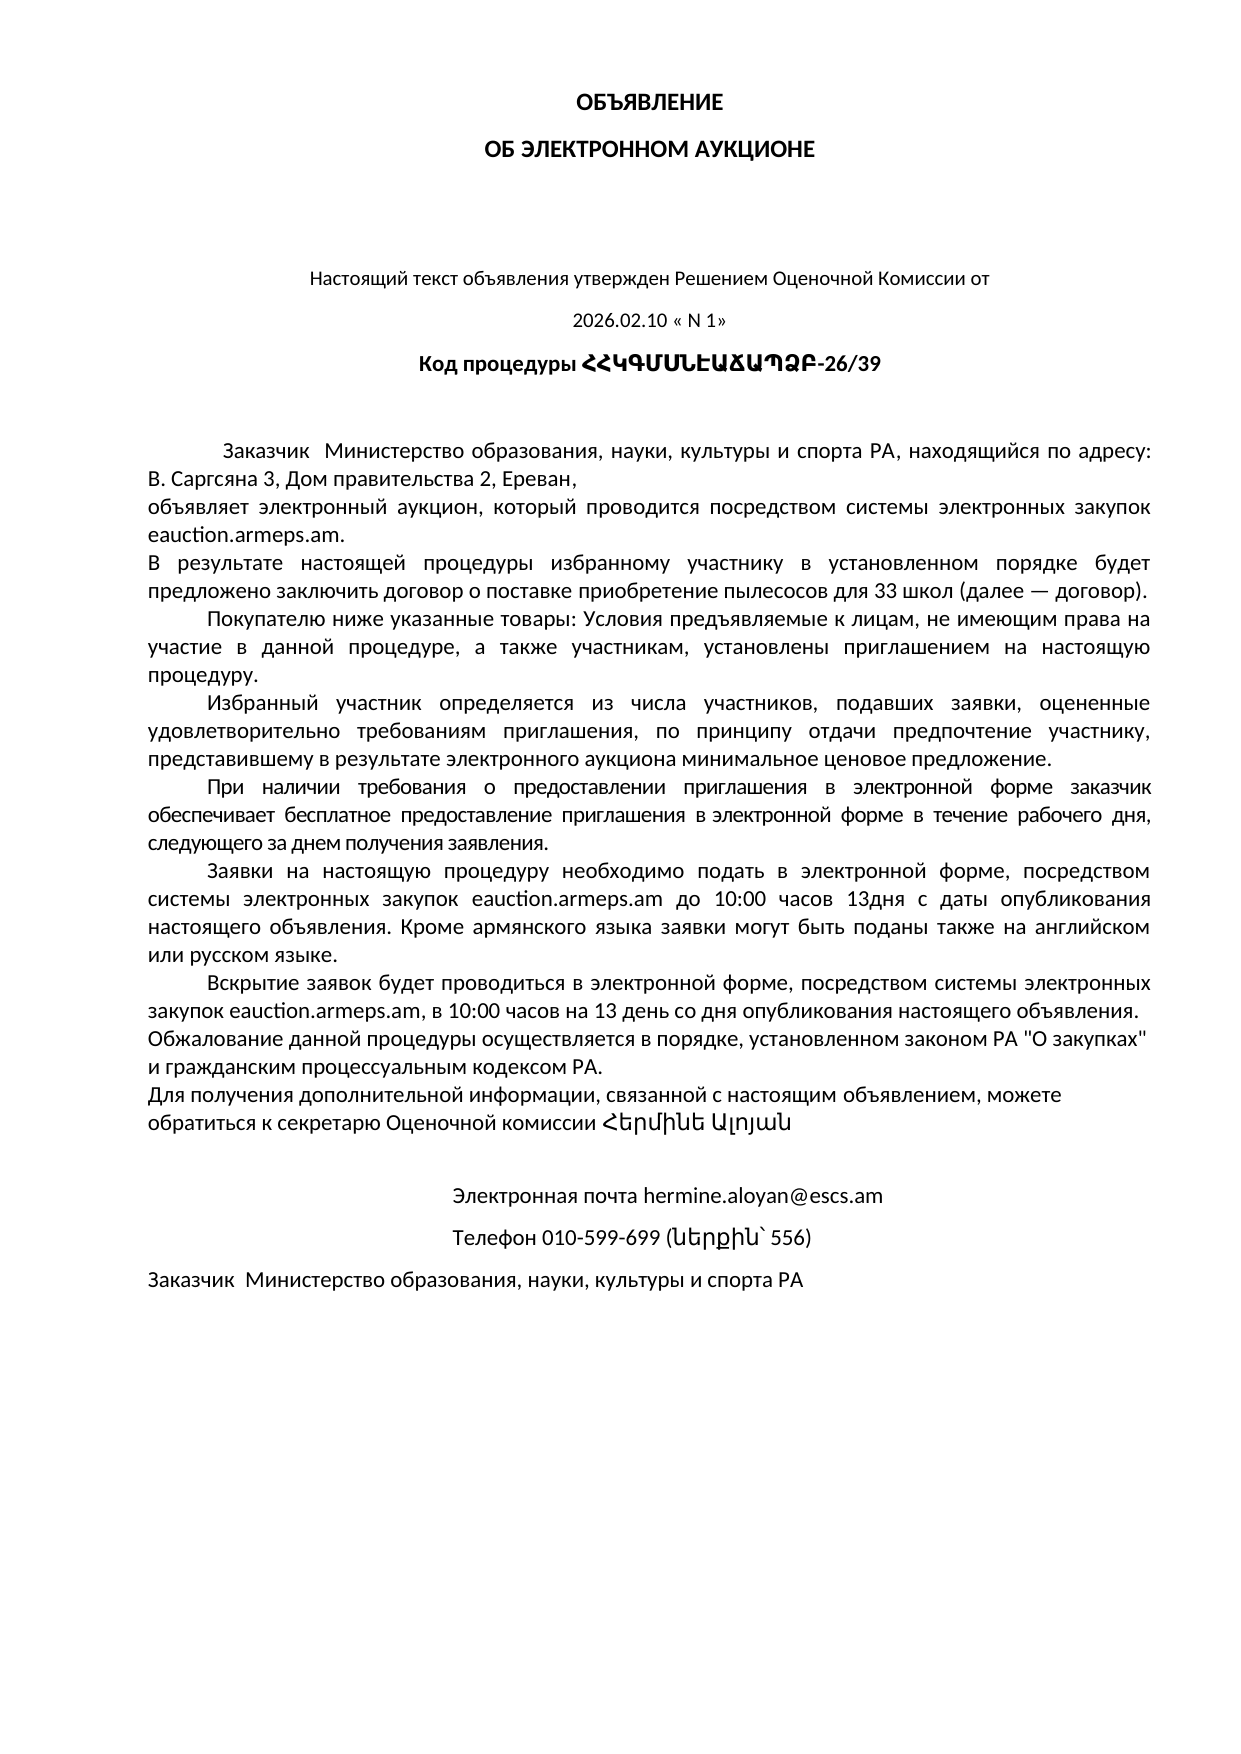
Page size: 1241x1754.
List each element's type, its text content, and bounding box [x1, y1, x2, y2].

text Настоящий текст объявления утвержден Решением Оценочной Комиссии от [148, 265, 1152, 290]
text В результате настоящей процедуры избранному участнику в установленном порядке будет предложено заключить договор о поставке приобретение пылесосов для 33 школ (далее — договор). [148, 548, 1152, 604]
text Заказчик Министерство образования, науки, культуры и спорта РА, находящийся по адресу: В. Саргсяна 3, Дом правительства 2, Ереван, [148, 436, 1152, 492]
text ОБ ЭЛЕКТРОННОМ АУКЦИОНЕ [148, 134, 1152, 164]
text Для получения дополнительной информации, связанной с настоящим объявлением, можете обратиться к секретарю Оценочной комиссии Հերմինե Ալոյան [148, 1080, 1152, 1136]
text объявляет электронный аукцион, который проводится посредством системы электронных закупок eauction.armeps.am. [148, 492, 1152, 548]
text Заказчик Министерство образования, науки, культуры и спорта РА [148, 1265, 1152, 1293]
text Покупателю ниже указанные товары: Условия предъявляемые к лицам, не имеющим права на участие в данной процедуре, а также участникам, установлены приглашением на настоящую процедуру. [148, 604, 1152, 688]
text Обжалование данной процедуры осуществляется в порядке, установленном законом РА "О закупках" и гражданским процессуальным кодексом РА. [148, 1024, 1152, 1080]
text Заявки на настоящую процедуру необходимо подать в электронной форме, посредством системы электронных закупок eauction.armeps.am до 10:00 часов 13дня с даты опубликования настоящего объявления. Кроме армянского языка заявки могут быть поданы также на английском или русском языке. [148, 856, 1152, 968]
text При наличии требования о предоставлении приглашения в электронной форме заказчик обеспечивает бесплатное предоставление приглашения в электронной форме в течение рабочего дня, следующего за днем получения заявления. [148, 772, 1152, 856]
text Избранный участник определяется из числа участников, подавших заявки, оцененные удовлетворительно требованиям приглашения, по принципу отдачи предпочтение участнику, представившему в результате электронного аукциона минимальное ценовое предложение. [148, 688, 1152, 772]
text Код процедуры ՀՀԿԳՄՍՆԷԱՃԱՊՁԲ-26/39 [148, 349, 1152, 377]
text Вскрытие заявок будет проводиться в электронной форме, посредством системы электронных закупок eauction.armeps.am, в 10:00 часов на 13 день со дня опубликования настоящего объявления. [148, 968, 1152, 1024]
text ОБЪЯВЛЕНИЕ [148, 86, 1152, 117]
text Телефон 010-599-699 (ներքին՝ 556) [148, 1223, 1152, 1251]
text Электронная почта hermine.aloyan@escs.am [148, 1181, 1152, 1209]
text 2026.02.10 « N 1» [148, 307, 1152, 332]
